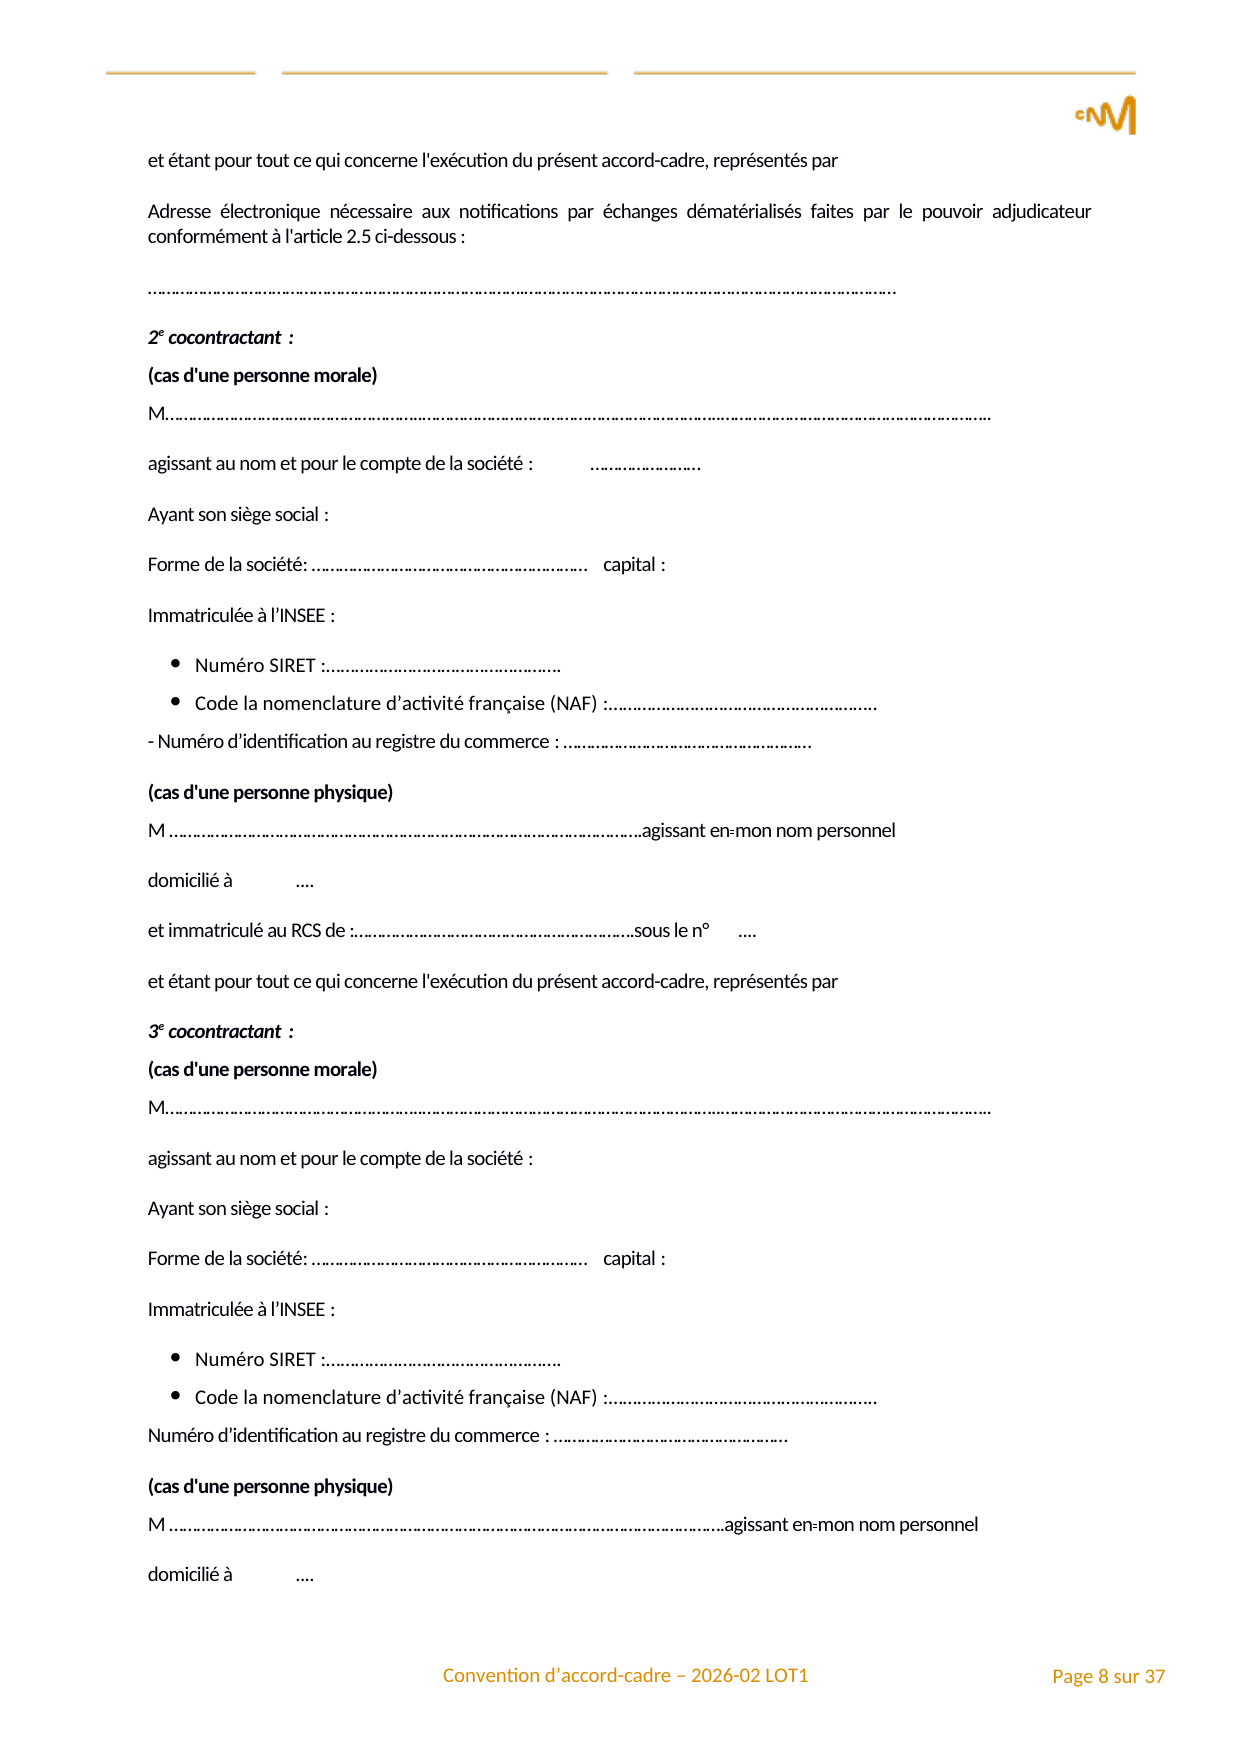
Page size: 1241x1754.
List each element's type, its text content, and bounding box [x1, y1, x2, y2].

text ……………………………………………………………………….……………………………………………………………………… [148, 274, 1093, 299]
text Ayant son siège social : [148, 501, 1093, 526]
text Adresse électronique nécessaire aux notifications par échanges dématérialisés faites par le pouvoir adjudicateur conformément à l'article 2.5 ci-dessous : [148, 198, 1093, 249]
text M ………………………………………………………………………………………….agissant en mon nom personnel [148, 817, 1093, 842]
text Numéro SIRET :…………………………………………. [171, 1346, 1093, 1372]
text (cas d'une personne morale) [148, 362, 1093, 388]
text et immatriculé au RCS de :…………………………………………………….sous le n° .... [148, 918, 1093, 943]
text (cas d'une personne morale) [148, 1056, 1093, 1082]
text agissant au nom et pour le compte de la société : …………………… [148, 451, 1093, 476]
text domicilié à .... [148, 1561, 1093, 1587]
text et étant pour tout ce qui concerne l'exécution du présent accord-cadre, représentés par [148, 968, 1093, 993]
text Ayant son siège social : [148, 1195, 1093, 1221]
text et étant pour tout ce qui concerne l'exécution du présent accord-cadre, représentés par [148, 148, 1093, 173]
text M………………………………………………..………………………………………………………..………………………………………………….. [148, 400, 1093, 426]
text M ………………………………………………………………………………………………………….agissant en mon nom personnel [148, 1511, 1093, 1536]
text Code la nomenclature d’activité française (NAF) :……………………………………………….. [171, 1384, 1093, 1410]
text (cas d'une personne physique) [148, 1473, 1093, 1498]
text - Numéro d’identification au registre du commerce : ……………………………………………… [148, 728, 1093, 754]
text 2e cocontractant : [148, 324, 1093, 350]
text Forme de la société: …………………………………………………… capital : [302, 1246, 1093, 1271]
text agissant au nom et pour le compte de la société : [148, 1145, 1093, 1170]
text Numéro d’identification au registre du commerce : …………………………………………… [148, 1423, 1093, 1448]
text Immatriculée à l’INSEE : [148, 1296, 1093, 1321]
text (cas d'une personne physique) [148, 779, 1093, 804]
text 3e cocontractant : [148, 1018, 1093, 1044]
text Forme de la société: …………………………………………………… capital : [302, 551, 1093, 577]
text domicilié à .... [148, 867, 1093, 893]
text Numéro SIRET :…………………………………………. [171, 652, 1093, 678]
text Code la nomenclature d’activité française (NAF) :……………………………………………….. [171, 690, 1093, 716]
text M………………………………………………..………………………………………………………..………………………………………………….. [148, 1094, 1093, 1120]
text Immatriculée à l’INSEE : [148, 602, 1093, 627]
